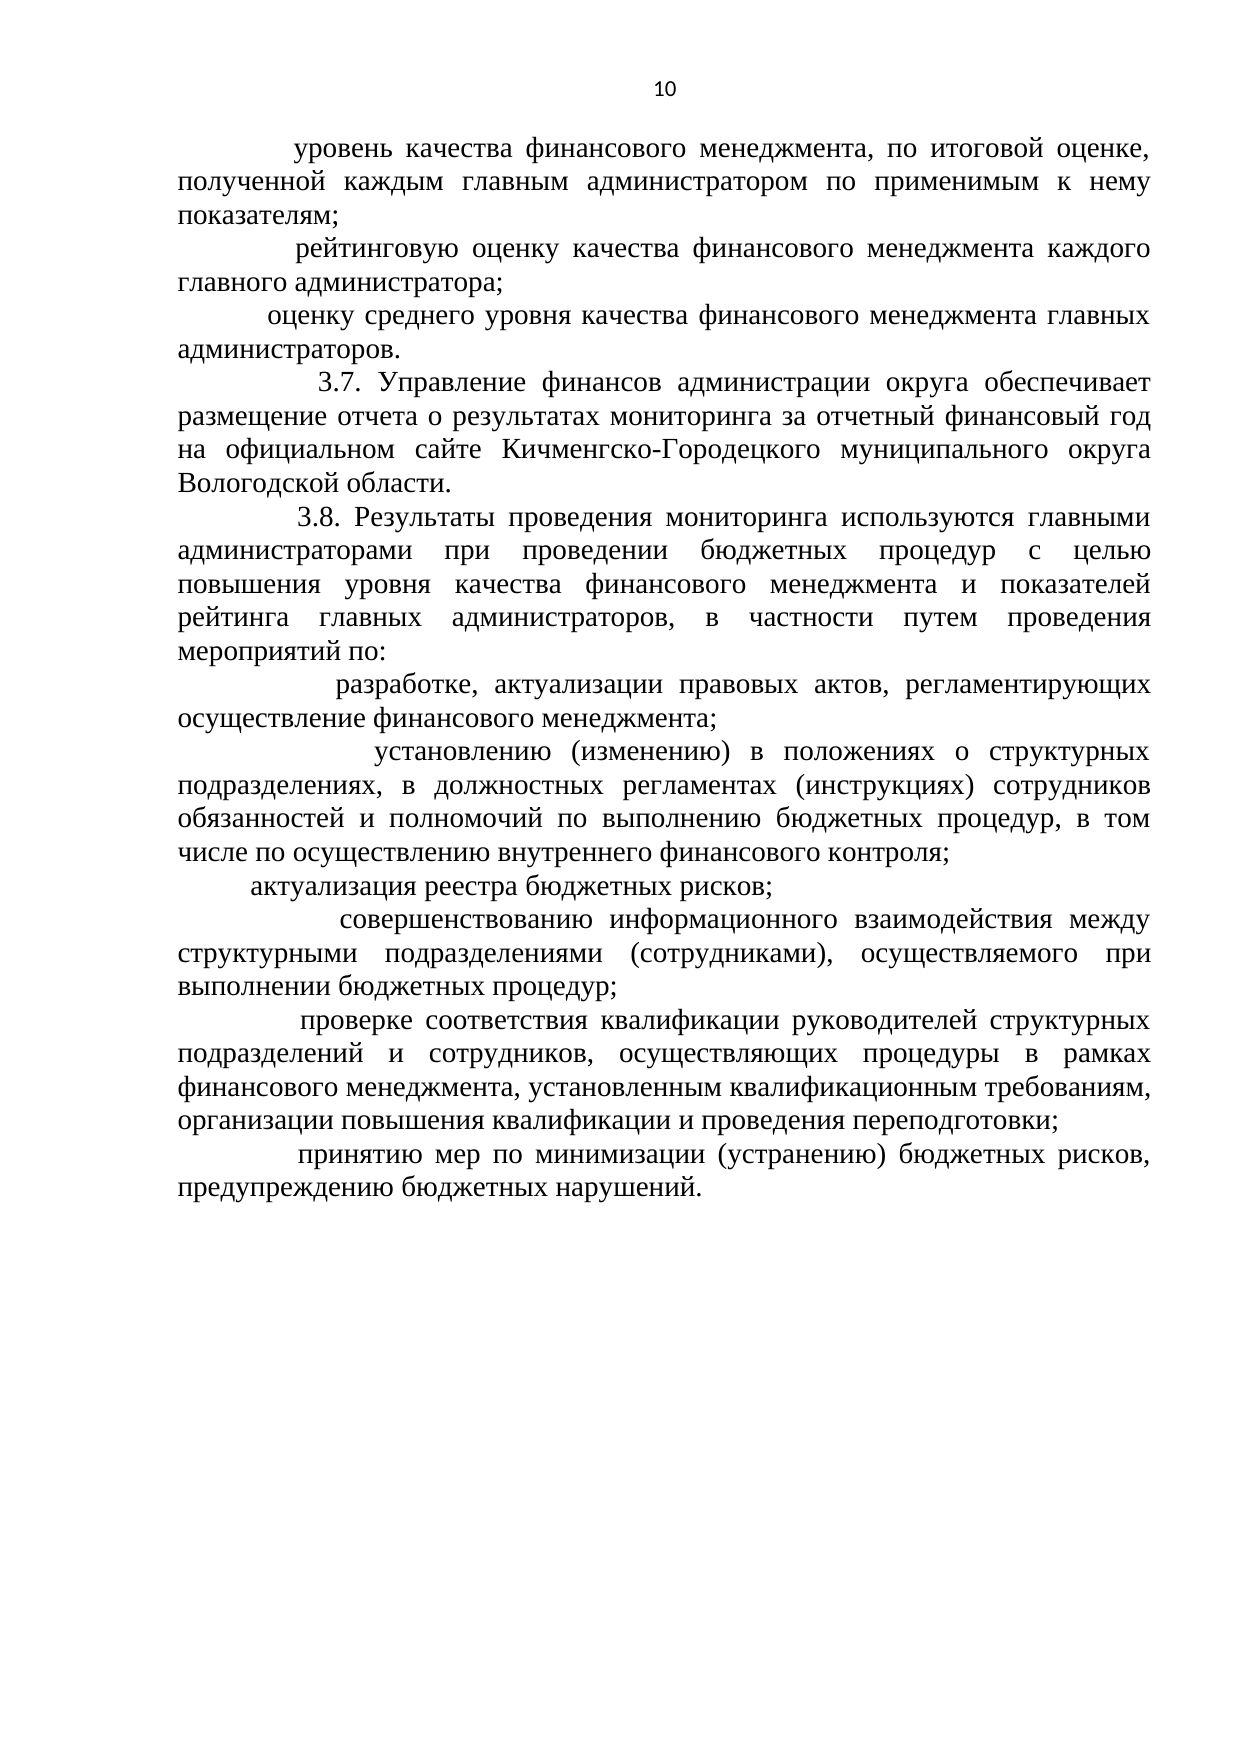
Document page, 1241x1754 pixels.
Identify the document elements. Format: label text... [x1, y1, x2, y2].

text актуализация реестра бюджетных рисков; [177, 868, 1152, 901]
text разработке, актуализации правовых актов, регламентирующих осуществление финансового менеджмента; [177, 666, 1152, 733]
text уровень качества финансового менеджмента, по итоговой оценке, полученной каждым главным администратором по применимым к нему показателям; [177, 130, 1152, 230]
text 3.7. Управление финансов администрации округа обеспечивает размещение отчета о результатах мониторинга за отчетный финансовый год на официальном сайте Кичменгско-Городецкого муниципального округа Вологодской области. [177, 364, 1152, 499]
text проверке соответствия квалификации руководителей структурных подразделений и сотрудников, осуществляющих процедуры в рамках финансового менеджмента, установленным квалификационным требованиям, организации повышения квалификации и проведения переподготовки; [177, 1002, 1152, 1136]
text принятию мер по минимизации (устранению) бюджетных рисков, предупреждению бюджетных нарушений. [177, 1136, 1152, 1203]
text рейтинговую оценку качества финансового менеджмента каждого главного администратора; [177, 230, 1152, 297]
text совершенствованию информационного взаимодействия между структурными подразделениями (сотрудниками), осуществляемого при выполнении бюджетных процедур; [177, 901, 1152, 1002]
text установлению (изменению) в положениях о структурных подразделениях, в должностных регламентах (инструкциях) сотрудников обязанностей и полномочий по выполнению бюджетных процедур, в том числе по осуществлению внутреннего финансового контроля; [177, 733, 1152, 868]
text оценку среднего уровня качества финансового менеджмента главных администраторов. [177, 297, 1152, 364]
text 3.8. Результаты проведения мониторинга используются главными администраторами при проведении бюджетных процедур с целью повышения уровня качества финансового менеджмента и показателей рейтинга главных администраторов, в частности путем проведения мероприятий по: [177, 499, 1152, 666]
